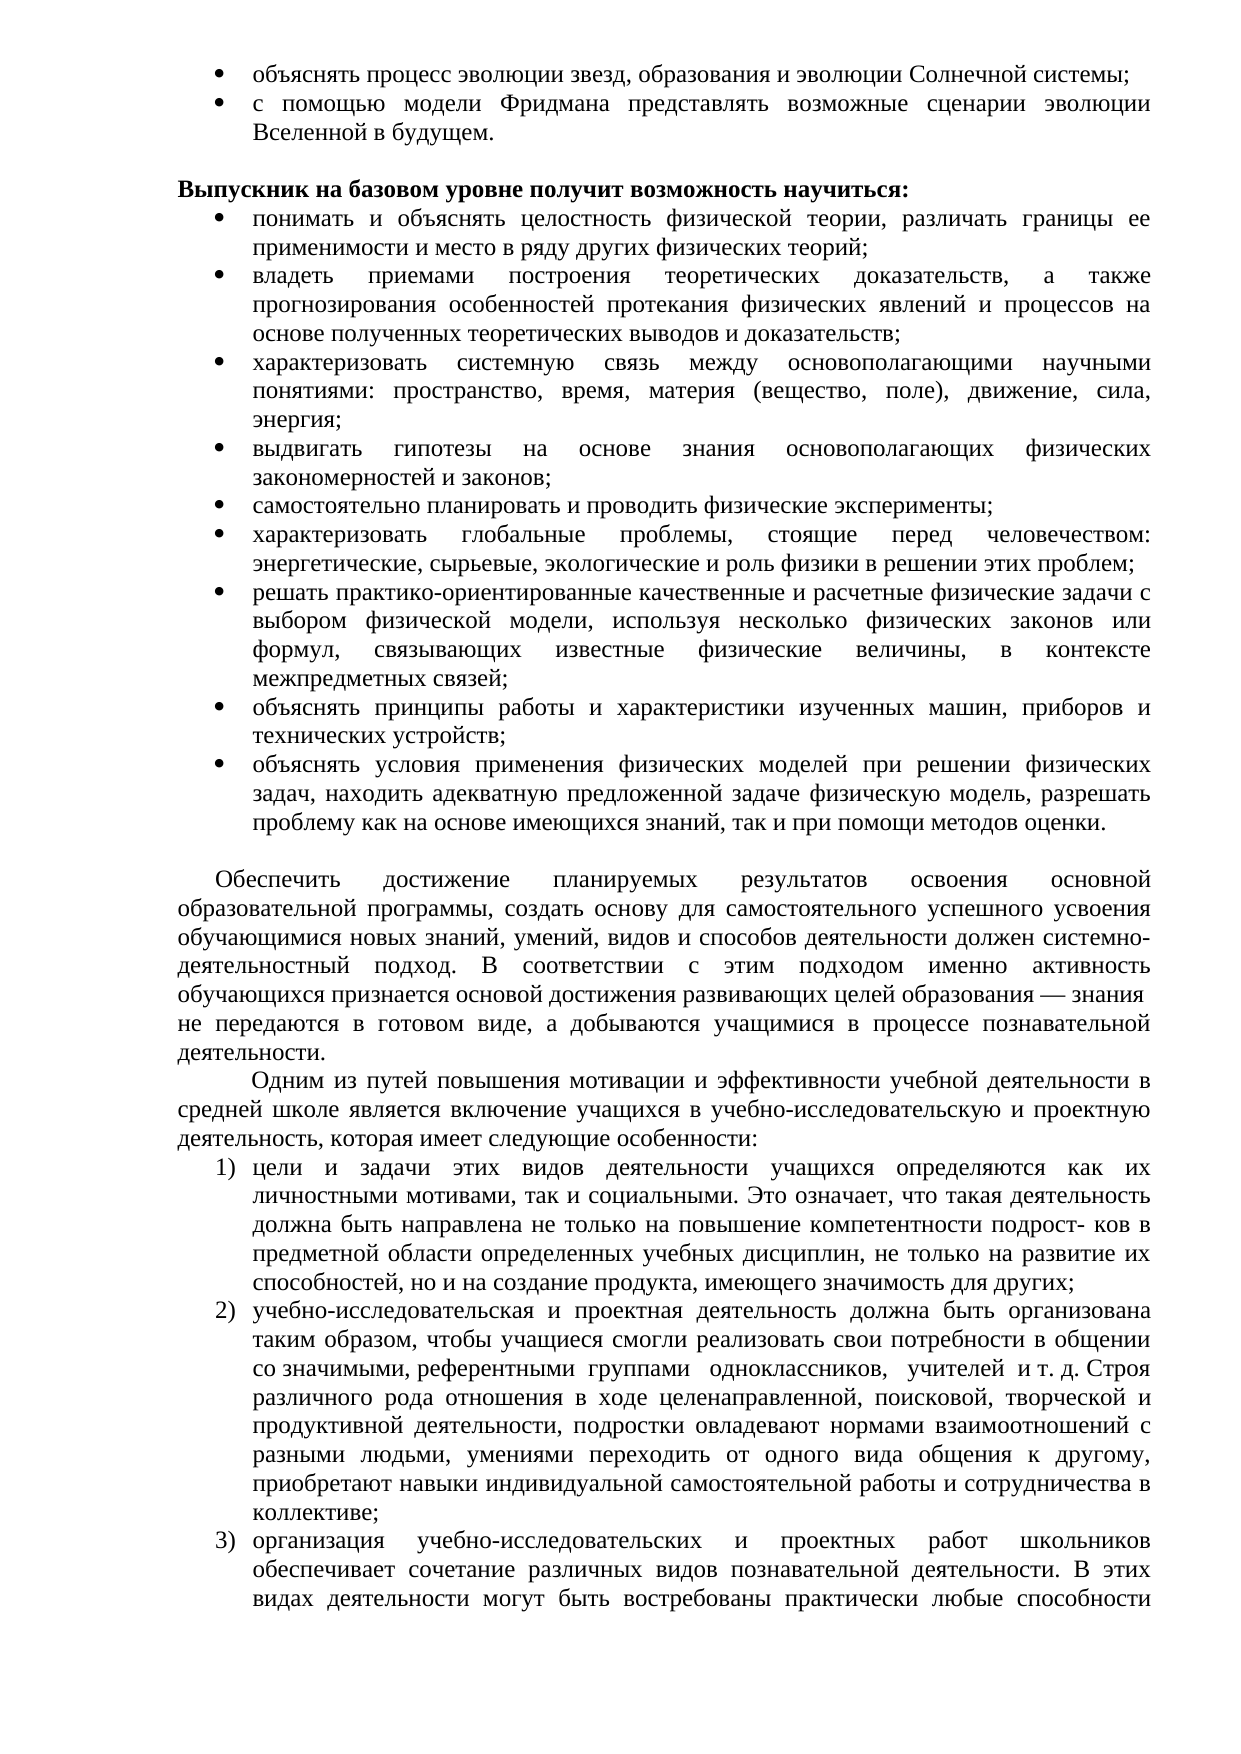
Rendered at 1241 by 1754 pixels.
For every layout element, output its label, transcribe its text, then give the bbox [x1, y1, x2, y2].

list объяснять условия применения физических моделей при решении физических задач, находить адекватную предложенной задаче физическую модель, разрешать проблему как на основе имеющихся знаний, так и при помощи методов оценки. [215, 749, 1152, 835]
list с помощью модели Фридмана представлять возможные сценарии эволюции Вселенной в будущем. [215, 88, 1152, 145]
list решать практико-ориентированные качественные и расчетные физические задачи с выбором физической модели, используя несколько физических законов или формул, связывающих известные физические величины, в контексте межпредметных связей; [215, 577, 1152, 692]
text Выпускник на базовом уровне получит возможность научиться: [177, 174, 1152, 203]
list выдвигать гипотезы на основе знания основополагающих физических закономерностей и законов; [215, 433, 1152, 490]
list понимать и объяснять целостность физической теории, различать границы ее применимости и место в ряду других физических теорий; [215, 203, 1152, 260]
list цели и задачи этих видов деятельности учащихся определяются как их личностными мотивами, так и социальными. Это означает, что такая деятельность должна быть направлена не только на повышение компетентности подрост- ков в предметной области определенных учебных дисциплин, не только на развитие их способностей, но и на создание продукта, имеющего значимость для других; [215, 1152, 1152, 1295]
list учебно-исследовательская и проектная деятельность должна быть организована таким образом, чтобы учащиеся смогли реализовать свои потребности в общении со значимыми, референтными группами одноклассников, учителей и т. д. Строя различного рода отношения в ходе целенаправленной, поисковой, творческой и продуктивной деятельности, подростки овладевают нормами взаимоотношений с разными людьми, умениями переходить от одного вида общения к другому, приобретают навыки индивидуальной самостоятельной работы и сотрудничества в коллективе; [215, 1295, 1152, 1525]
text Одним из путей повышения мотивации и эффективности учебной деятельности в средней школе является включение учащихся в учебно-исследовательскую и проектную деятельность, которая имеет следующие особенности: [177, 1065, 1152, 1152]
list характеризовать глобальные проблемы, стоящие перед человечеством: энергетические, сырьевые, экологические и роль физики в решении этих проблем; [215, 519, 1152, 577]
list владеть приемами построения теоретических доказательств, а также прогнозирования особенностей протекания физических явлений и процессов на основе полученных теоретических выводов и доказательств; [215, 260, 1152, 347]
text не передаются в готовом виде, а добываются учащимися в процессе познавательной деятельности. [177, 1008, 1152, 1065]
text Обеспечить достижение планируемых результатов освоения основной образовательной программы, создать основу для самостоятельного успешного усвоения обучающимися новых знаний, умений, видов и способов деятельности должен системно-деятельностный подход. В соответствии с этим подходом именно активность обучающихся признается основой достижения развивающих целей образования — знания [177, 864, 1152, 1008]
list объяснять принципы работы и характеристики изученных машин, приборов и технических устройств; [215, 692, 1152, 749]
list объяснять процесс эволюции звезд, образования и эволюции Солнечной системы; [215, 59, 1152, 88]
list характеризовать системную связь между основополагающими научными понятиями: пространство, время, материя (вещество, поле), движение, сила, энергия; [215, 347, 1152, 433]
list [215, 1525, 1152, 1612]
list самостоятельно планировать и проводить физические эксперименты; [215, 490, 1152, 519]
